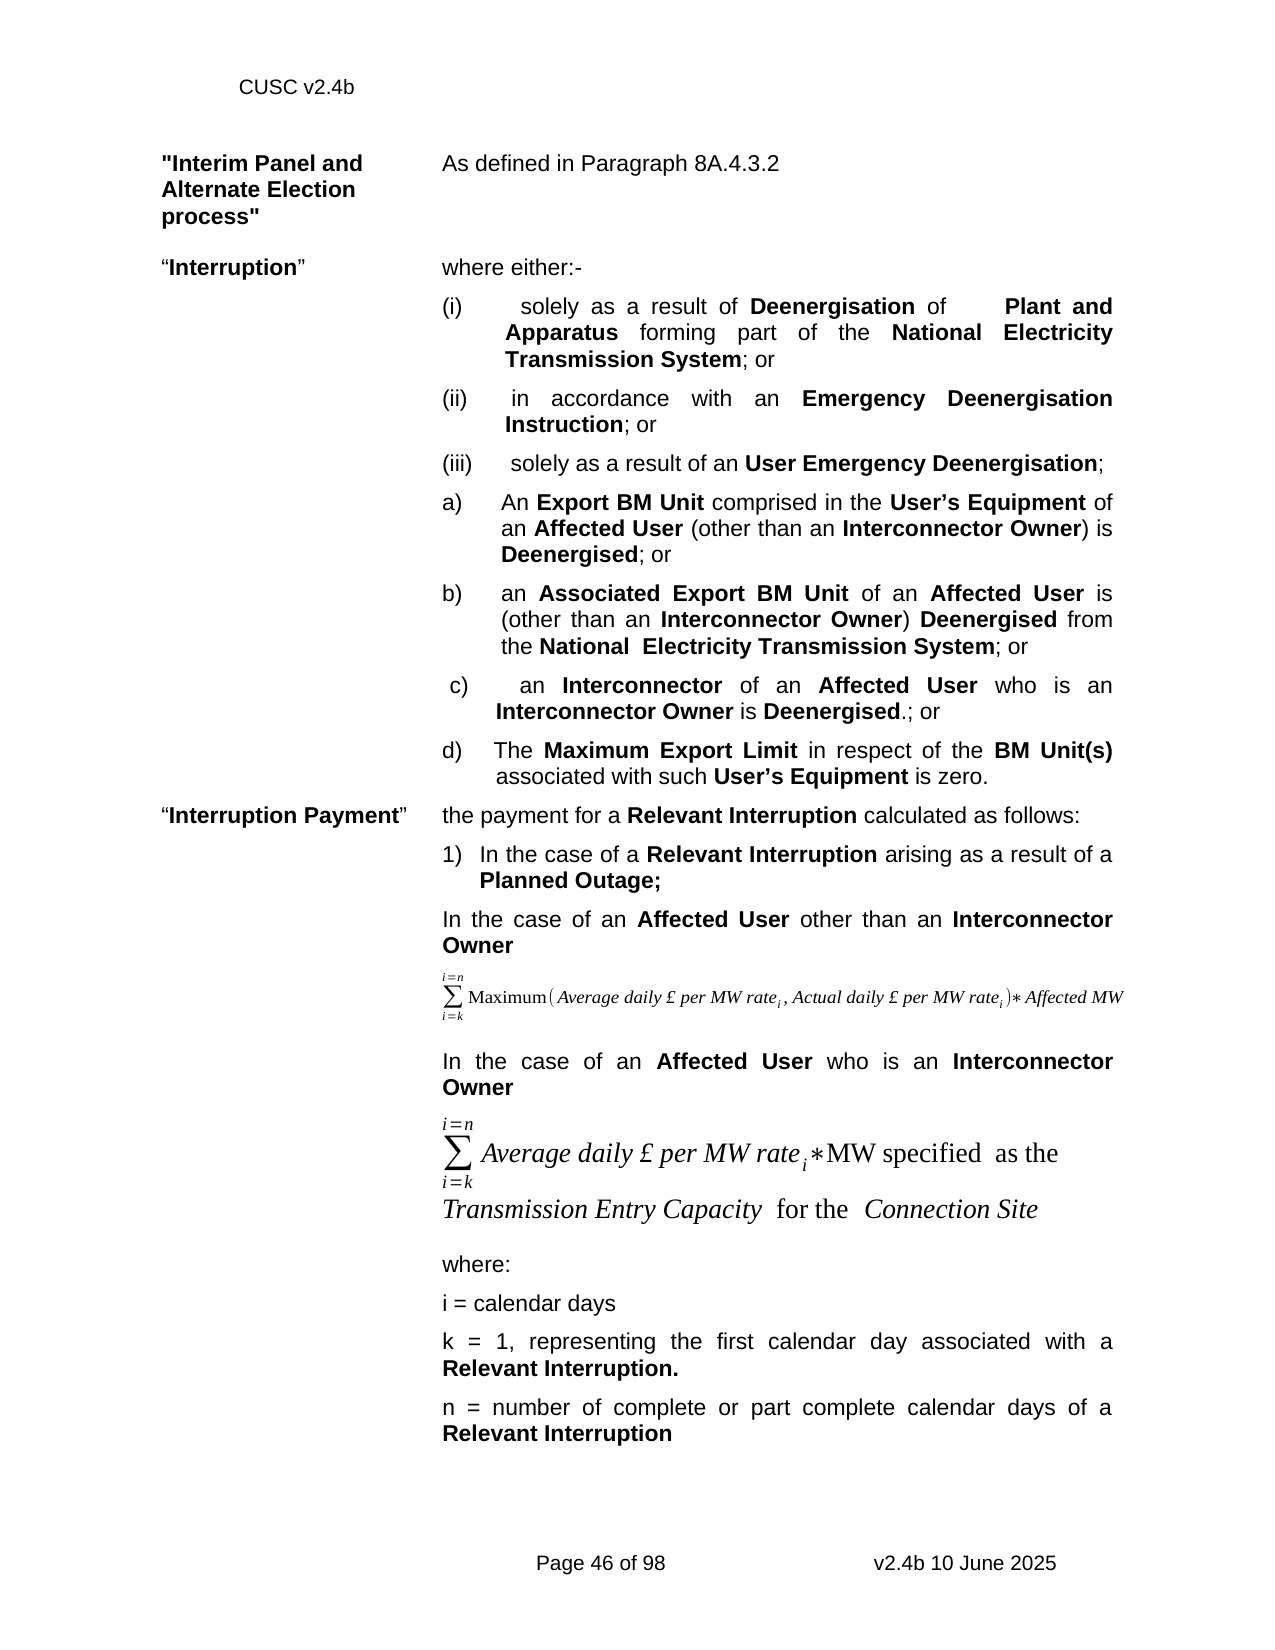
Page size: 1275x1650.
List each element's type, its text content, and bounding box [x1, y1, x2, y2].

table_cell As defined in Paragraph 8A.4.3.2 [431, 150, 1124, 254]
table_cell where either:- (i) solely as a result of Deenergisation of Plant and Apparatus forming part of the National Electricity Transmission System; or (ii) in accordance with an Emergency Deenergisation Instruction; or (iii) solely as a result of an User Emergency Deenergisation; An Export BM Unit comprised in the User’s Equipment of an Affected User (other than an Interconnector Owner) is Deenergised; or an Associated Export BM Unit of an Affected User is (other than an Interconnector Owner) Deenergised from the National Electricity Transmission System; or c) an Interconnector of an Affected User who is an Interconnector Owner is Deenergised.; or d) The Maximum Export Limit in respect of the BM Unit(s) associated with such User’s Equipment is zero. [431, 254, 1124, 802]
table_cell "Interim Panel and Alternate Election process" [150, 150, 431, 254]
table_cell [150, 802, 431, 1459]
table_cell “Interruption” [150, 254, 431, 802]
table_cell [431, 802, 1124, 1459]
